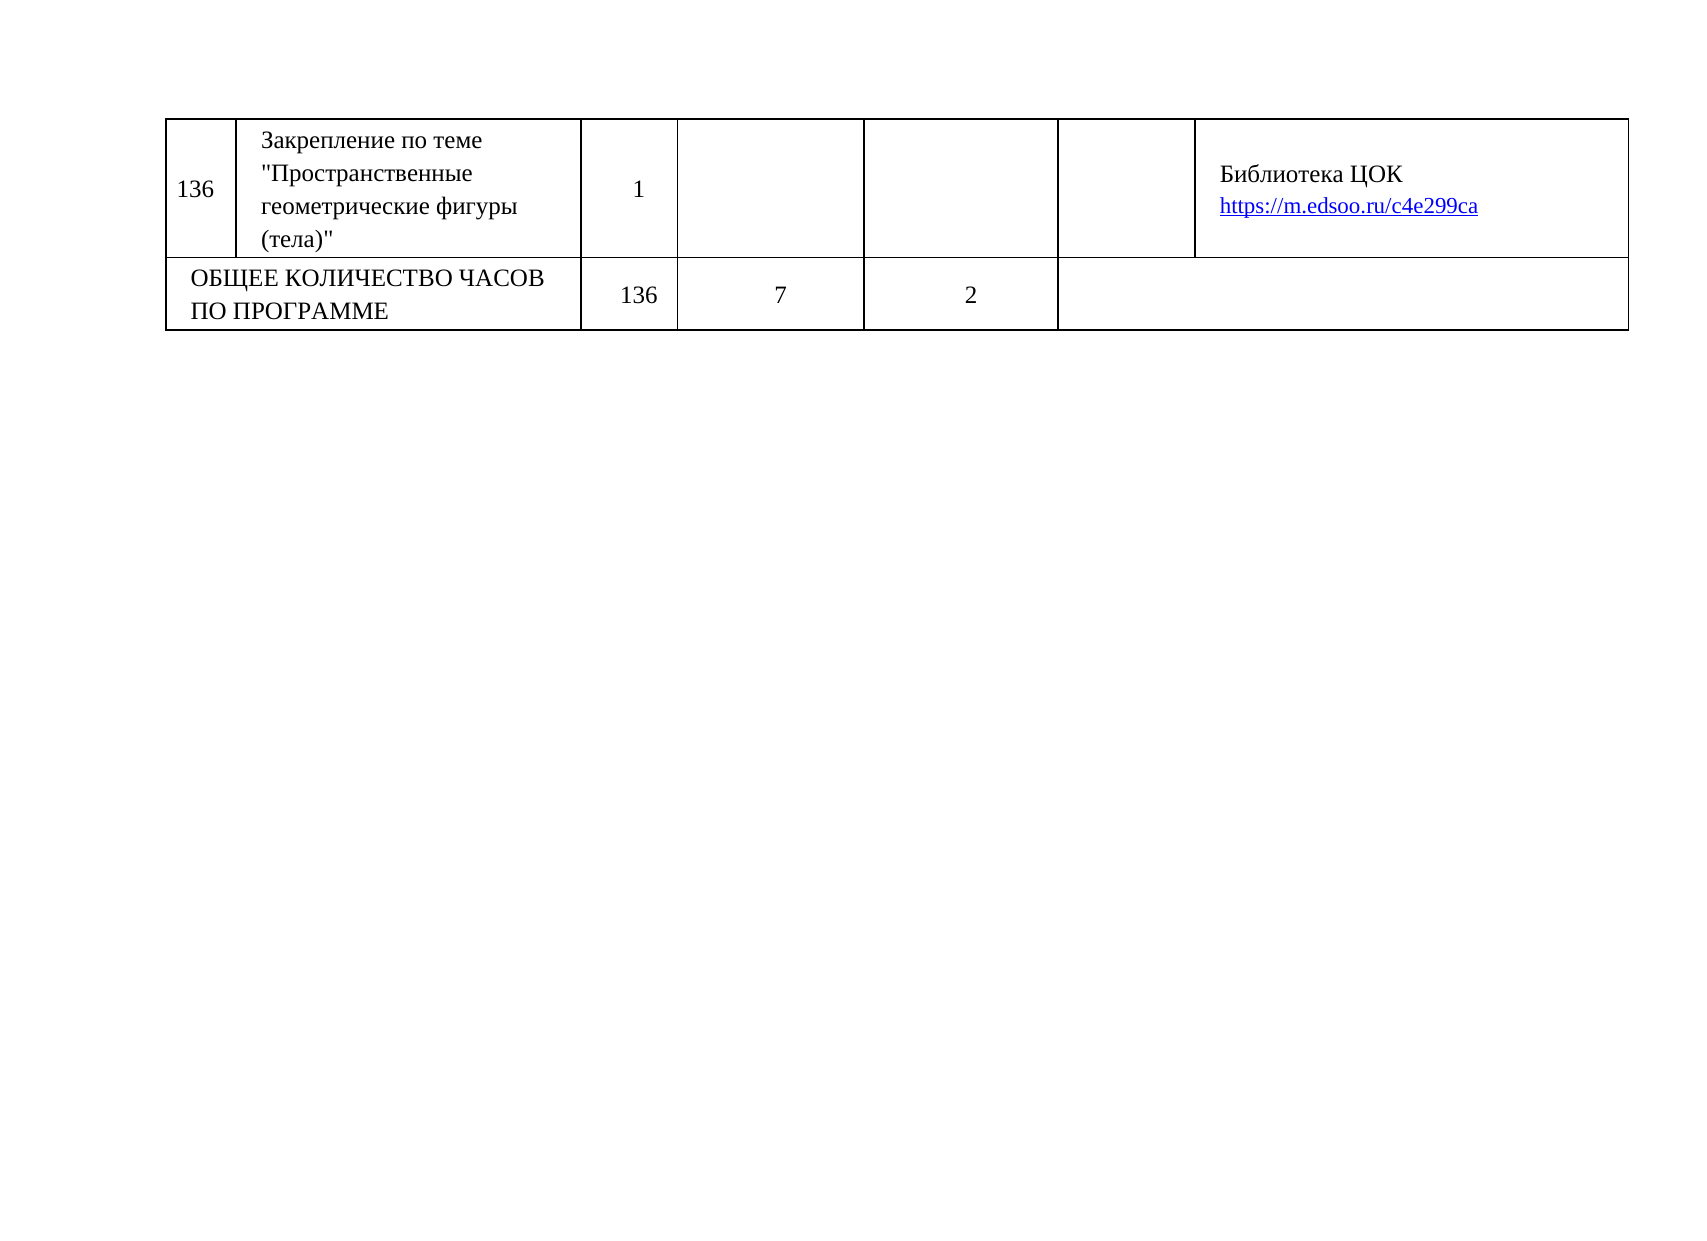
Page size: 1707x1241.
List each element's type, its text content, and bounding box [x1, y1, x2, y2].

table_cell [678, 120, 863, 257]
table_cell 7 [678, 258, 863, 329]
table_cell 136 [582, 258, 677, 329]
table_cell Закрепление по теме "Пространственные геометрические фигуры (тела)" [237, 120, 580, 257]
table_cell [1059, 120, 1194, 257]
table_cell [865, 120, 1057, 257]
table_cell 1 [582, 120, 677, 257]
table_cell 2 [865, 258, 1057, 329]
table_cell [1059, 258, 1628, 329]
table_cell Библиотека ЦОК https://m.edsoo.ru/c4e299ca [1196, 120, 1628, 257]
table_cell 136 [167, 120, 235, 257]
table_cell ОБЩЕЕ КОЛИЧЕСТВО ЧАСОВ ПО ПРОГРАММЕ [167, 258, 580, 329]
